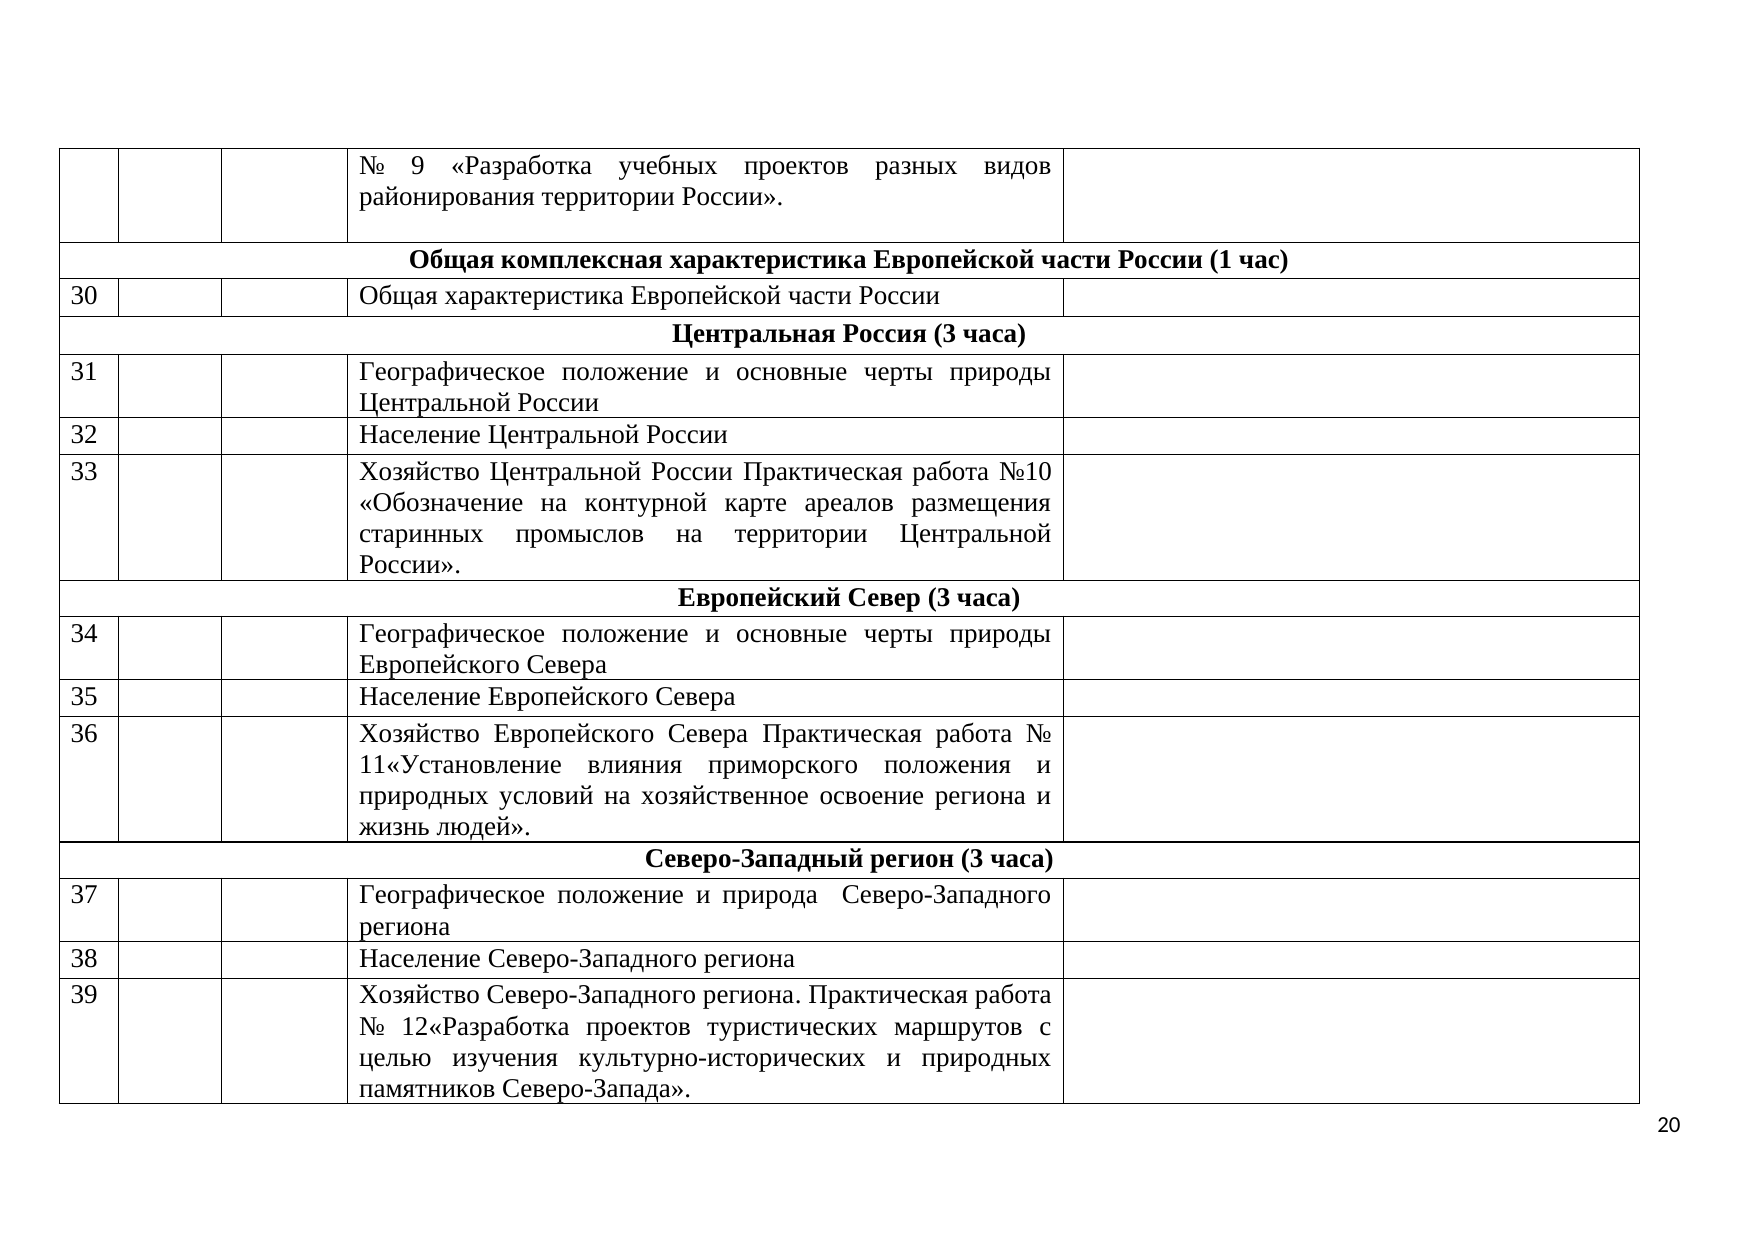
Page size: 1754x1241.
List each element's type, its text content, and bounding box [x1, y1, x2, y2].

table_cell 39 [60, 979, 118, 1103]
table_cell [119, 680, 221, 716]
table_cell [348, 149, 1063, 242]
table_cell [222, 279, 347, 316]
table_cell [222, 418, 347, 454]
table_cell [1064, 279, 1639, 316]
table_cell [1064, 879, 1639, 941]
table_cell 34 [60, 617, 118, 679]
table_cell [119, 879, 221, 941]
table_cell 37 [60, 879, 118, 941]
table_cell [119, 979, 221, 1103]
table_cell [222, 680, 347, 716]
table_cell [1064, 942, 1639, 977]
table_cell [222, 979, 347, 1103]
table_cell [1064, 979, 1639, 1103]
table_cell Население Европейского Севера [348, 680, 1063, 716]
table_cell [119, 717, 221, 841]
table_cell Хозяйство Европейского Севера Практическая работа № 11«Установление влияния приморского положения и природных условий на хозяйственное освоение региона и жизнь людей». [348, 717, 1063, 841]
table_cell [119, 455, 221, 579]
table_cell Хозяйство Центральной России Практическая работа №10 «Обозначение на контурной карте ареалов размещения старинных промыслов на территории Центральной России». [348, 455, 1063, 579]
table_cell [1064, 355, 1639, 417]
table_cell Общая комплексная характеристика Европейской части России (1 час) [60, 243, 1639, 278]
table_cell 38 [60, 942, 118, 977]
table_cell [119, 418, 221, 454]
table_cell Хозяйство Северо-Западного региона. Практическая работа № 12«Разработка проектов туристических маршрутов с целью изучения культурно-исторических и природных памятников Северо-Запада». [348, 979, 1063, 1103]
table_cell Население Центральной России [348, 418, 1063, 454]
table_cell [1064, 149, 1639, 242]
table_cell 31 [60, 355, 118, 417]
table_cell [222, 617, 347, 679]
table_cell Северо-Западный регион (3 часа) [60, 843, 1639, 877]
table_cell [1064, 418, 1639, 454]
table_cell [222, 717, 347, 841]
table_cell [119, 279, 221, 316]
table_cell [222, 942, 347, 977]
table_cell [1064, 617, 1639, 679]
table_cell [222, 455, 347, 579]
table_cell Европейский Север (3 часа) [60, 581, 1639, 616]
table_cell [1064, 717, 1639, 841]
table_cell Центральная Россия (3 часа) [60, 317, 1639, 354]
table_cell [119, 942, 221, 977]
table_cell 29 [60, 149, 118, 242]
table_cell [1064, 680, 1639, 716]
table_cell Население Северо-Западного региона [348, 942, 1063, 977]
table_cell [222, 355, 347, 417]
table_cell 33 [60, 455, 118, 579]
table_cell Географическое положение и основные черты природы Центральной России [348, 355, 1063, 417]
table_cell 30 [60, 279, 118, 316]
table_cell Географическое положение и основные черты природы Европейского Севера [348, 617, 1063, 679]
table_cell [222, 879, 347, 941]
table_cell [1064, 455, 1639, 579]
table_cell [119, 617, 221, 679]
table_cell [119, 355, 221, 417]
table_cell 35 [60, 680, 118, 716]
table_cell [119, 149, 221, 242]
table_cell [222, 149, 347, 242]
table_cell Общая характеристика Европейской части России [348, 279, 1063, 316]
table_cell Географическое положение и природа Северо-Западного региона [348, 879, 1063, 941]
table_cell 36 [60, 717, 118, 841]
table_cell 32 [60, 418, 118, 454]
